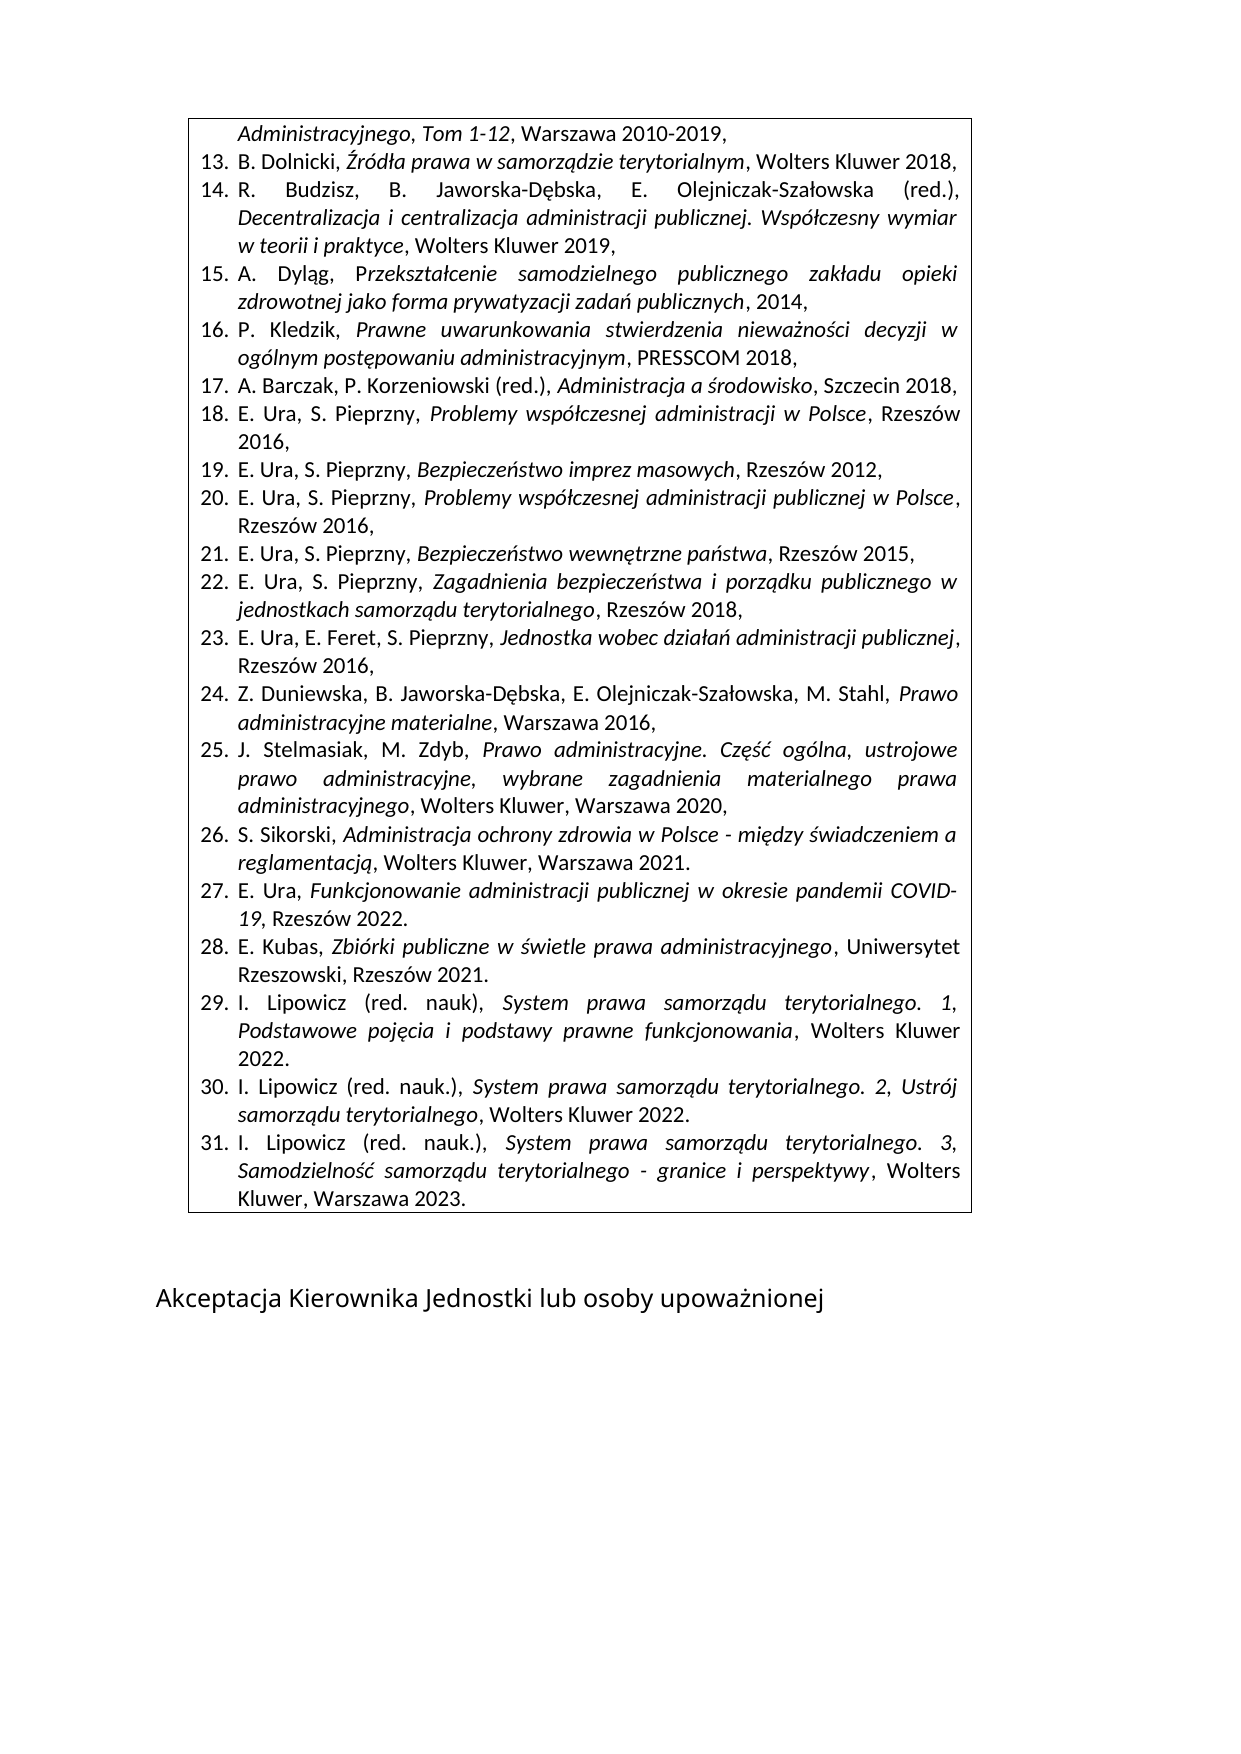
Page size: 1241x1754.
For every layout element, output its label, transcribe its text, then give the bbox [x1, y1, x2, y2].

text Akceptacja Kierownika Jednostki lub osoby upoważnionej [156, 1281, 1122, 1315]
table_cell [189, 119, 971, 1212]
